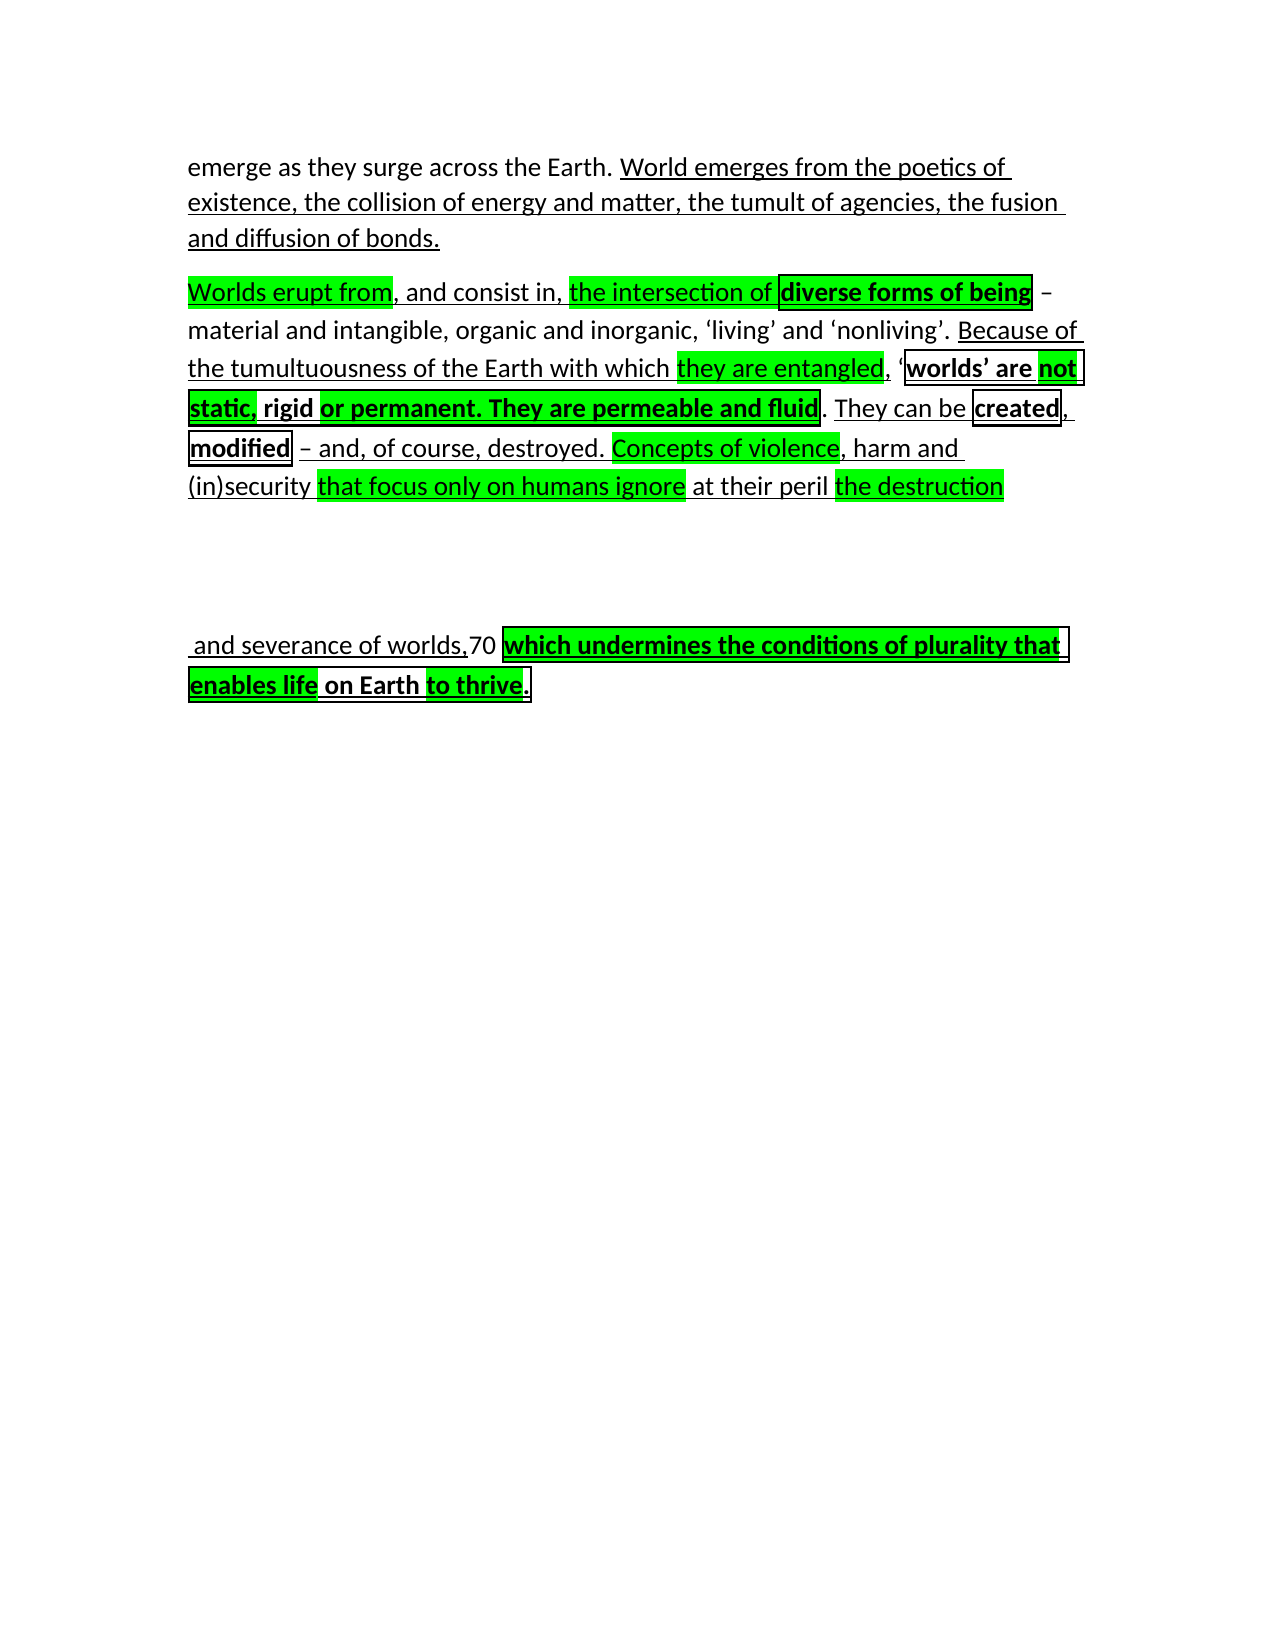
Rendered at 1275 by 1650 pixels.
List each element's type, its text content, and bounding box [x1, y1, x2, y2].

text and severance of worlds,70 which undermines the conditions of plurality that enables life on Earth to thrive. [187, 626, 1087, 703]
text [187, 150, 1087, 254]
text Worlds erupt from, and consist in, the intersection of diverse forms of being – material and intangible, organic and inorganic, ‘living’ and ‘nonliving’. Because of the tumultuousness of the Earth with which they are entangled, ‘worlds’ are not static, rigid or permanent. They are permeable and fluid. They can be created, modified – and, of course, destroyed. Concepts of violence, harm and (in)security that focus only on humans ignore at their peril the destruction [187, 273, 1087, 502]
